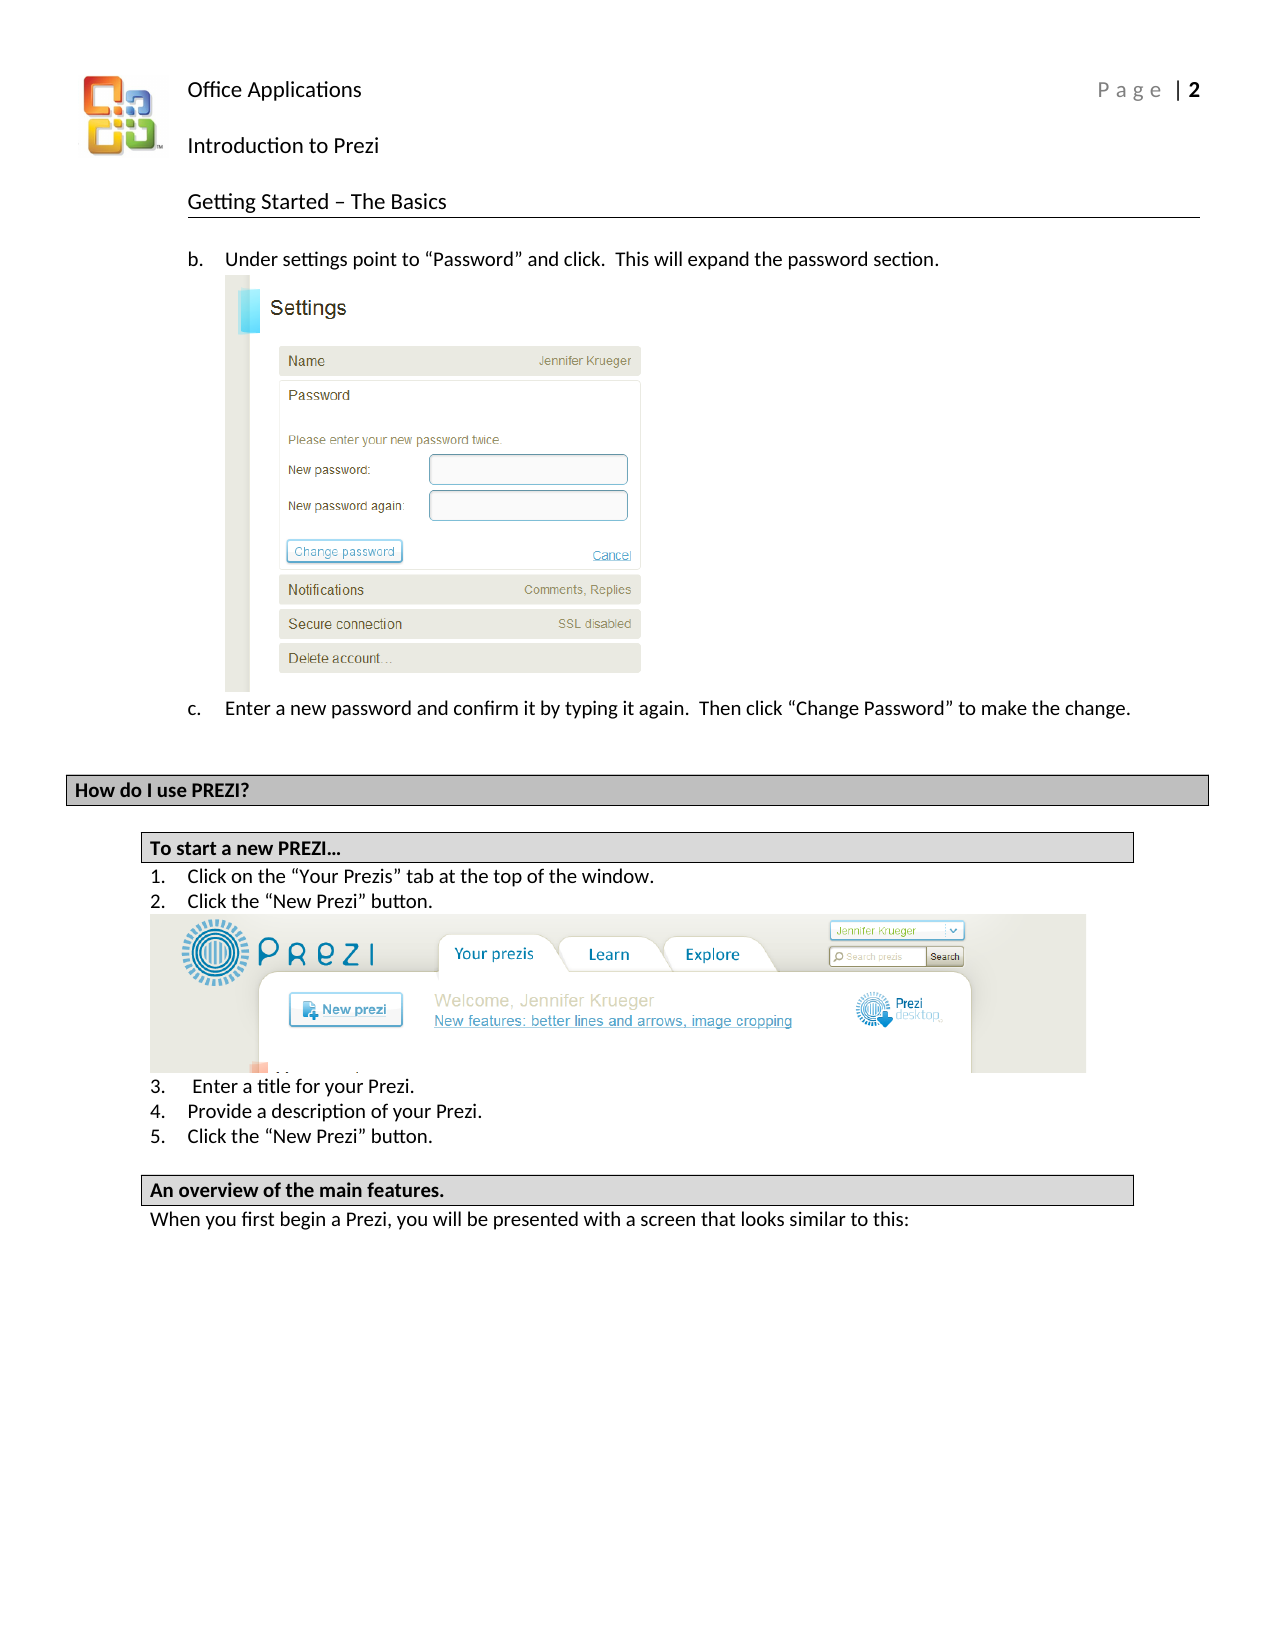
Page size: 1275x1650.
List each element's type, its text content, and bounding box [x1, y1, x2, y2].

list Enter a new password and confirm it by typing it again. Then click “Change Password” to make the change. [187, 695, 1200, 721]
text An overview of the main features. [142, 1176, 1133, 1205]
list Click the “New Prezi” button. [150, 889, 1125, 914]
text To start a new PREZI… [142, 833, 1133, 862]
list Click on the “Your Prezis” tab at the top of the window. [150, 863, 1125, 889]
picture [78, 75, 170, 158]
list Enter a title for your Prezi. [150, 1073, 1125, 1098]
picture [225, 275, 657, 692]
picture [150, 914, 1087, 1073]
text How do I use PREZI? [67, 776, 1208, 805]
list Click the “New Prezi” button. [150, 1124, 1125, 1149]
text When you first begin a Prezi, you will be presented with a screen that looks similar to this: [150, 1206, 1125, 1232]
list Provide a description of your Prezi. [150, 1098, 1125, 1124]
